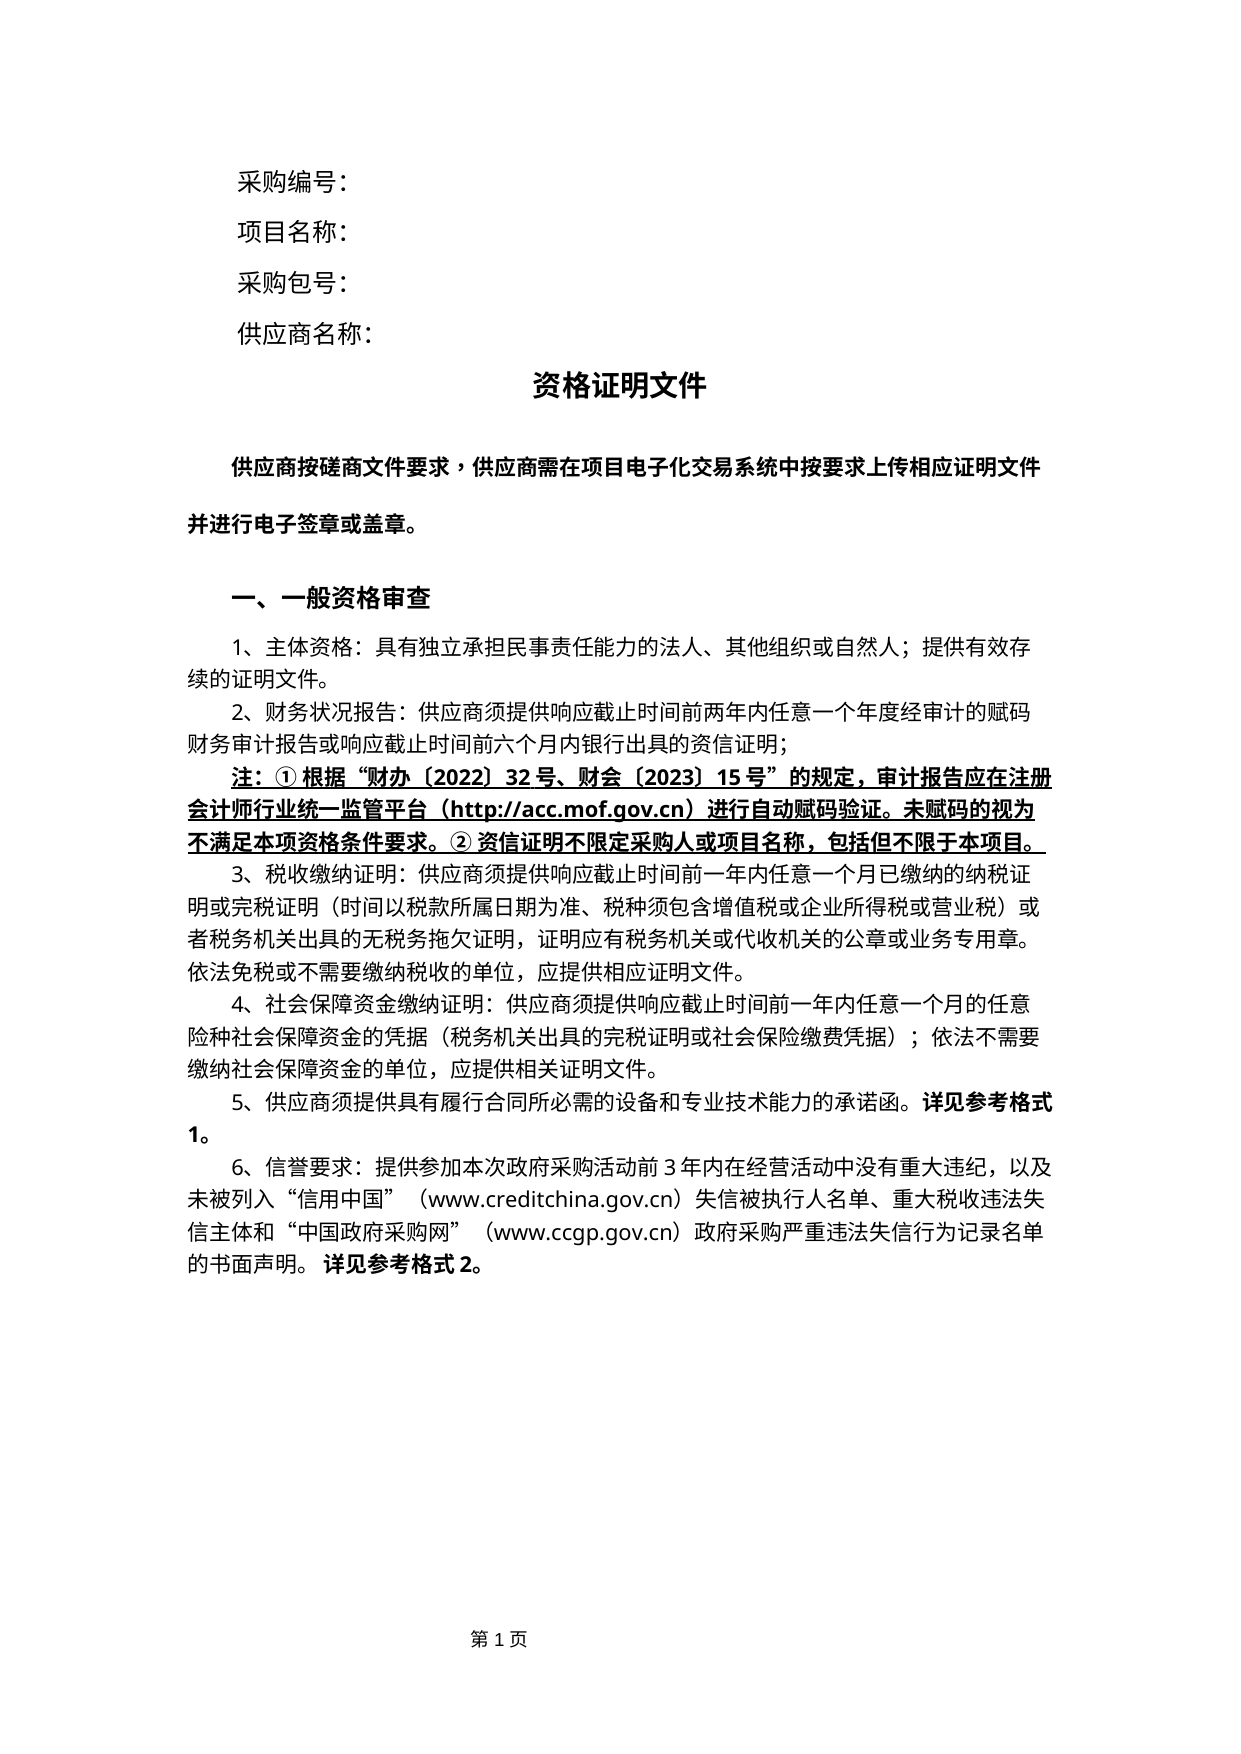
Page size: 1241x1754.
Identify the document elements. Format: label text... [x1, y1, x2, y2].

text 项目名称： [187, 213, 1053, 249]
text 采购编号： [187, 162, 1053, 198]
list 4、社会保障资金缴纳证明：供应商须提供响应截止时间前一年内任意一个月的任意险种社会保障资金的凭据（税务机关出具的完税证明或社会保险缴费凭据）；依法不需要缴纳社会保障资金的单位，应提供相关证明文件。 [187, 987, 1053, 1084]
text 供应商名称： [187, 314, 1053, 350]
list 6、信誉要求：提供参加本次政府采购活动前3年内在经营活动中没有重大违纪，以及未被列入“信用中国”（www.creditchina.gov.cn）失信被执行人名单、重大税收违法失信主体和“中国政府采购网”（www.ccgp.gov.cn）政府采购严重违法失信行为记录名单的书面声明。 详见参考格式2。 [187, 1149, 1053, 1279]
list 一、一般资格审查 [231, 564, 1053, 629]
text 供应商按磋商文件要求，供应商需在项目电子化交易系统中按要求上传相应证明文件并进行电子签章或盖章。 [187, 450, 1053, 539]
list 注：① 根据“财办〔2022〕32号、财会〔2023〕15号”的规定，审计报告应在注册会计师行业统一监管平台（http://acc.mof.gov.cn）进行自动赋码验证。未赋码的视为不满足本项资格条件要求。② 资信证明不限定采购人或项目名称，包括但不限于本项目。 [187, 759, 1053, 857]
text 采购包号： [187, 263, 1053, 300]
text 资格证明文件 [187, 365, 1053, 404]
list 5、供应商须提供具有履行合同所必需的设备和专业技术能力的承诺函。详见参考格式1。 [187, 1084, 1062, 1149]
list 2、财务状况报告：供应商须提供响应截止时间前两年内任意一个年度经审计的赋码财务审计报告或响应截止时间前六个月内银行出具的资信证明； [187, 694, 1053, 759]
list 3、税收缴纳证明：供应商须提供响应截止时间前一年内任意一个月已缴纳的纳税证明或完税证明（时间以税款所属日期为准、税种须包含增值税或企业所得税或营业税）或者税务机关出具的无税务拖欠证明，证明应有税务机关或代收机关的公章或业务专用章。依法免税或不需要缴纳税收的单位，应提供相应证明文件。 [187, 857, 1053, 987]
list 1、主体资格：具有独立承担民事责任能力的法人、其他组织或自然人；提供有效存续的证明文件。 [187, 629, 1053, 694]
